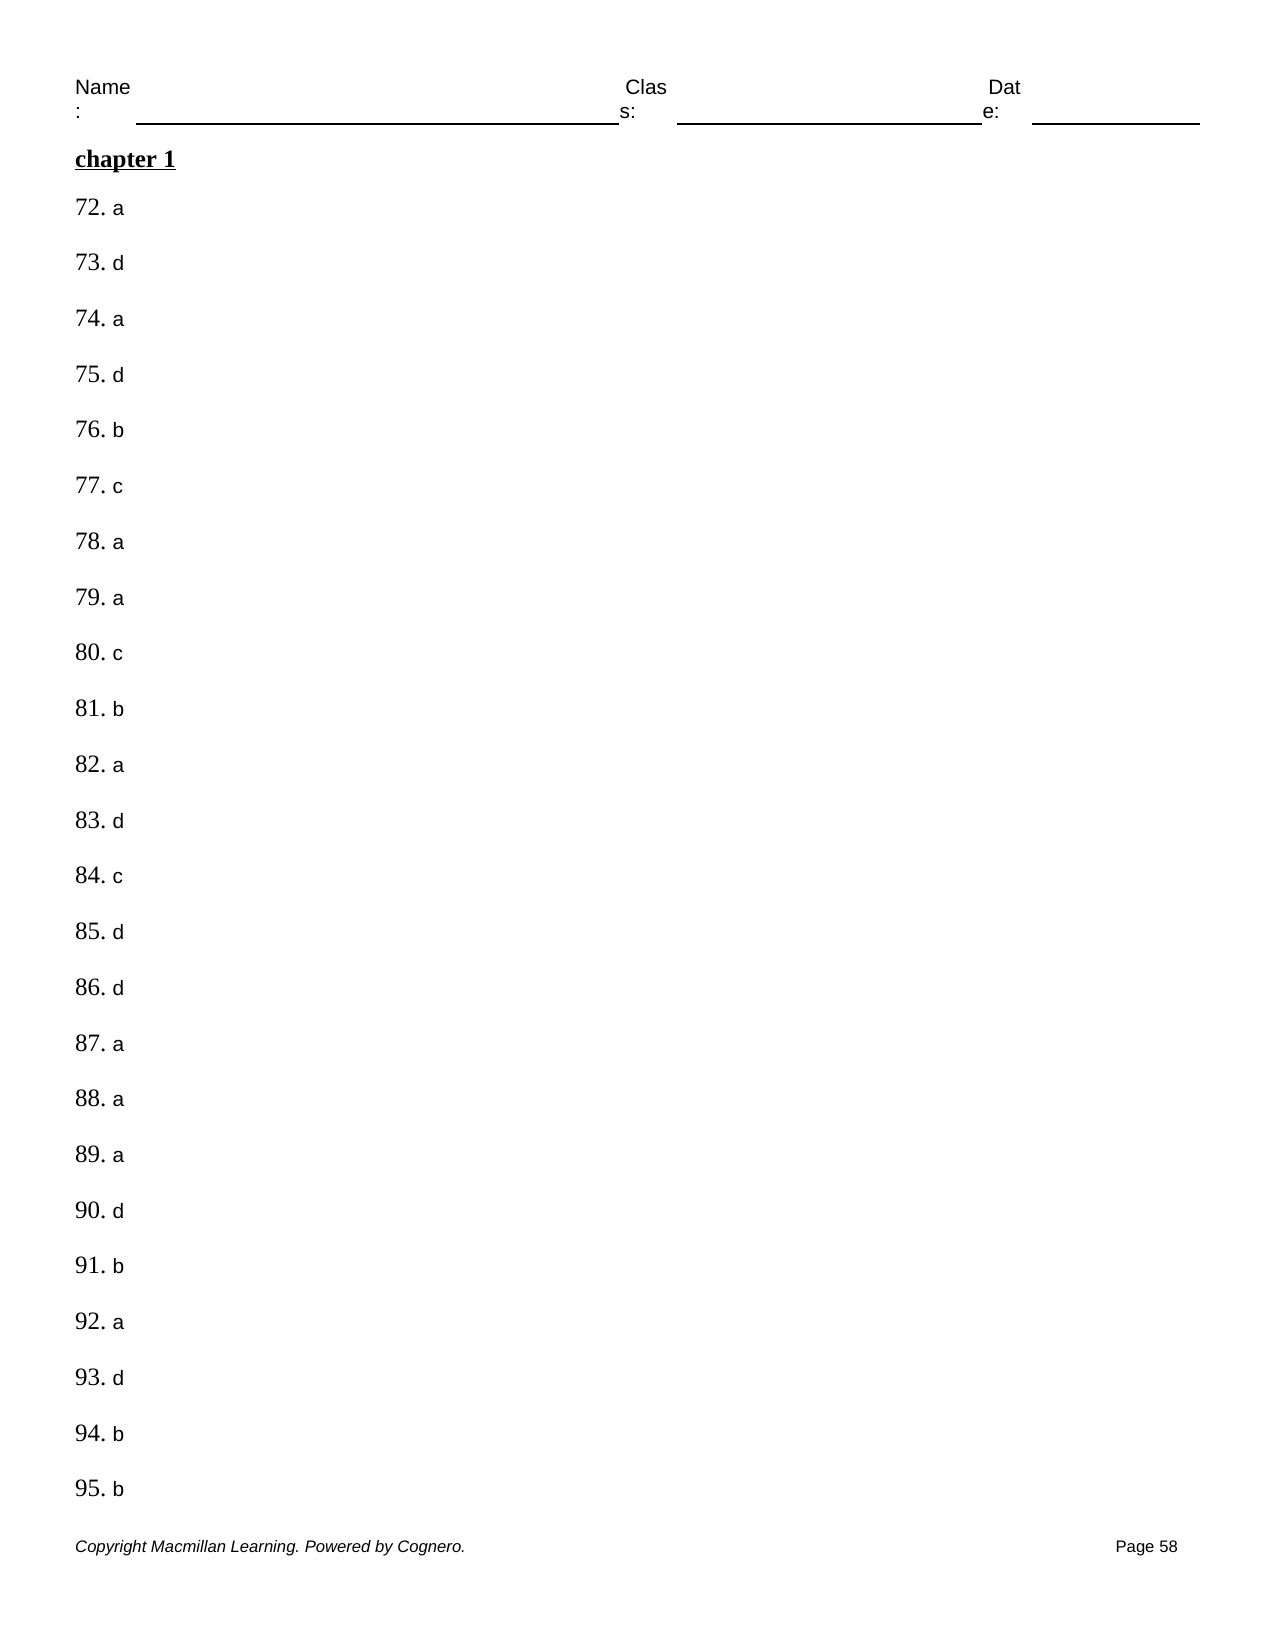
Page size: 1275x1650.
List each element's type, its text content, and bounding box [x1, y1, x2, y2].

table_header 78. a [75, 526, 1200, 555]
table_header 95. b [75, 1474, 1200, 1502]
table_header 77. c [75, 470, 1200, 499]
table_header 80. c [75, 638, 1200, 666]
table_header 84. c [75, 860, 1200, 889]
table_header 93. d [75, 1362, 1200, 1391]
table_header 79. a [75, 582, 1200, 611]
table_header 73. d [75, 248, 1200, 276]
table_header 92. a [75, 1306, 1200, 1335]
table_header 72. a [75, 192, 1200, 220]
table_header 94. b [75, 1418, 1200, 1446]
table_header 76. b [75, 415, 1200, 443]
table_header 75. d [75, 359, 1200, 388]
table_header 88. a [75, 1083, 1200, 1112]
table_header 86. d [75, 972, 1200, 1001]
table_header 81. b [75, 693, 1200, 722]
table_header 90. d [75, 1195, 1200, 1223]
table_header 82. a [75, 749, 1200, 778]
table_header 89. a [75, 1139, 1200, 1168]
table_header 87. a [75, 1028, 1200, 1056]
table_header 74. a [75, 303, 1200, 332]
table_header 91. b [75, 1251, 1200, 1279]
table_header 83. d [75, 805, 1200, 833]
table_header 85. d [75, 916, 1200, 945]
